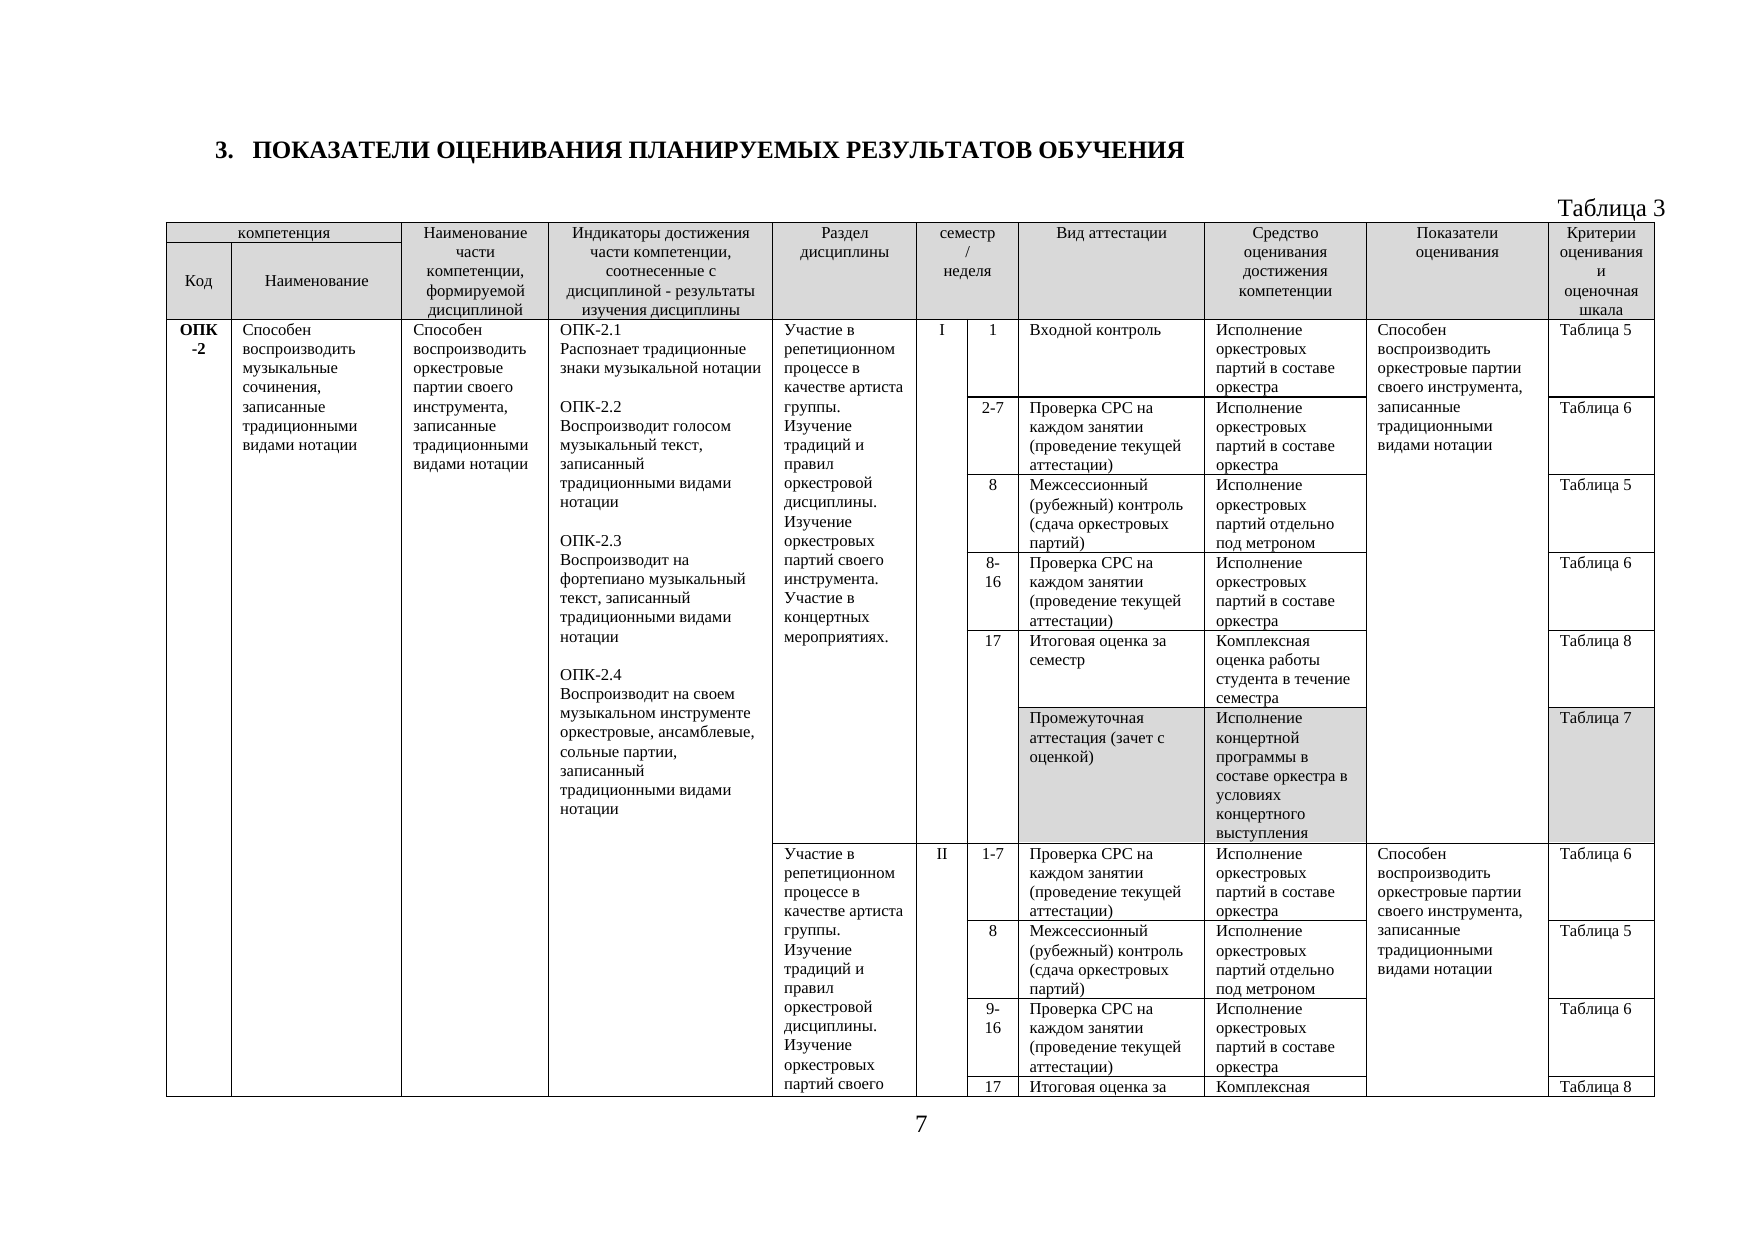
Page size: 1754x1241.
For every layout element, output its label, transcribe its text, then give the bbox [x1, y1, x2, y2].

table_cell Таблица 8 [1549, 1077, 1654, 1096]
table_cell Исполнение оркестровых партий в составе оркестра [1205, 320, 1366, 396]
table_cell Межсессионный (рубежный) контроль (сдача оркестровых партий) [1019, 921, 1204, 998]
table_cell Таблица 6 [1549, 398, 1654, 474]
table_cell 9-16 [968, 999, 1018, 1076]
table_cell Способен воспроизводить оркестровые партии своего инструмента, записанные традиционными видами нотации [1367, 320, 1548, 842]
table_cell Исполнение оркестровых партий в составе оркестра [1205, 844, 1366, 920]
table_cell Исполнение оркестровых партий в составе оркестра [1205, 398, 1366, 474]
table_cell 8 [968, 475, 1018, 552]
table_header Наименование части компетенции, формируемой дисциплиной [402, 223, 548, 319]
table_cell 2-7 [968, 398, 1018, 474]
table_cell ОПК-2 [167, 320, 231, 1096]
table_cell Таблица 5 [1549, 475, 1654, 552]
table_cell Исполнение оркестровых партий в составе оркестра [1205, 999, 1366, 1076]
table_cell Способен воспроизводить оркестровые партии своего инструмента, записанные традиционными видами нотации [1367, 844, 1548, 1096]
table_header Критерии оценивания и оценочная шкала [1549, 223, 1654, 319]
table_cell Таблица 6 [1549, 844, 1654, 920]
table_header Вид аттестации [1019, 223, 1204, 319]
table_cell Исполнение концертной программы в составе оркестра в условиях концертного выступления [1205, 708, 1366, 842]
table_cell Проверка СРС на каждом занятии (проведение текущей аттестации) [1019, 398, 1204, 474]
table_cell Межсессионный (рубежный) контроль (сдача оркестровых партий) [1019, 475, 1204, 552]
table_header Показатели оценивания [1367, 223, 1548, 319]
table_cell Исполнение оркестровых партий в составе оркестра [1205, 553, 1366, 629]
table_cell Комплексная оценка работы студента в течение семестра [1205, 631, 1366, 707]
table_cell Таблица 5 [1549, 921, 1654, 998]
table_cell Способен воспроизводить музыкальные сочинения, записанные традиционными видами нотации [232, 320, 401, 1096]
table_cell 17 [968, 631, 1018, 842]
table_cell Код [167, 243, 231, 319]
table_cell 1 [968, 320, 1018, 396]
table_cell Исполнение оркестровых партий отдельно под метроном [1205, 475, 1366, 552]
table_cell Таблица 5 [1549, 320, 1654, 396]
table_cell I [917, 320, 967, 842]
table_header компетенция [167, 223, 401, 242]
table_header семестр / неделя [917, 223, 1018, 319]
table_cell Исполнение оркестровых партий отдельно под метроном [1205, 921, 1366, 998]
table_cell Таблица 6 [1549, 999, 1654, 1076]
table_cell Проверка СРС на каждом занятии (проведение текущей аттестации) [1019, 999, 1204, 1076]
table_cell Итоговая оценка за семестр [1019, 631, 1204, 707]
table_cell Входной контроль [1019, 320, 1204, 396]
table_cell Способен воспроизводить оркестровые партии своего инструмента, записанные традиционными видами нотации [402, 320, 548, 1096]
table_cell 17 [968, 1077, 1018, 1096]
table_cell Таблица 6 [1549, 553, 1654, 629]
table_cell ОПК-2.1 Распознает традиционные знаки музыкальной нотации ОПК-2.2 Воспроизводит голосом музыкальный текст, записанный традиционными видами нотации ОПК-2.3 Воспроизводит на фортепиано музыкальный текст, записанный традиционными видами нотации ОПК-2.4 Воспроизводит на своем музыкальном инструменте оркестровые, ансамблевые, сольные партии, записанный традиционными видами нотации [549, 320, 772, 1096]
table_cell II [917, 844, 967, 1096]
table_header Средство оценивания достижения компетенции [1205, 223, 1366, 319]
table_cell Наименование [232, 243, 401, 319]
table_cell Промежуточная аттестация (зачет с оценкой) [1019, 708, 1204, 842]
table_header Раздел дисциплины [773, 223, 916, 319]
table_cell 1-7 [968, 844, 1018, 920]
table_cell Таблица 7 [1549, 708, 1654, 842]
table_cell Проверка СРС на каждом занятии (проведение текущей аттестации) [1019, 553, 1204, 629]
text Таблица 3 [177, 193, 1665, 222]
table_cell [1205, 1077, 1366, 1096]
table_cell 8-16 [968, 553, 1018, 629]
table_header Индикаторы достижения части компетенции, соотнесенные с дисциплиной - результаты изучения дисциплины [549, 223, 772, 319]
table_cell Таблица 8 [1549, 631, 1654, 707]
table_cell Проверка СРС на каждом занятии (проведение текущей аттестации) [1019, 844, 1204, 920]
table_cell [1019, 1077, 1204, 1096]
subtitle ПОКАЗАТЕЛИ ОЦЕНИВАНИЯ ПЛАНИРУЕМЫХ РЕЗУЛЬТАТОВ ОБУЧЕНИЯ [215, 136, 1665, 164]
table_cell 8 [968, 921, 1018, 998]
